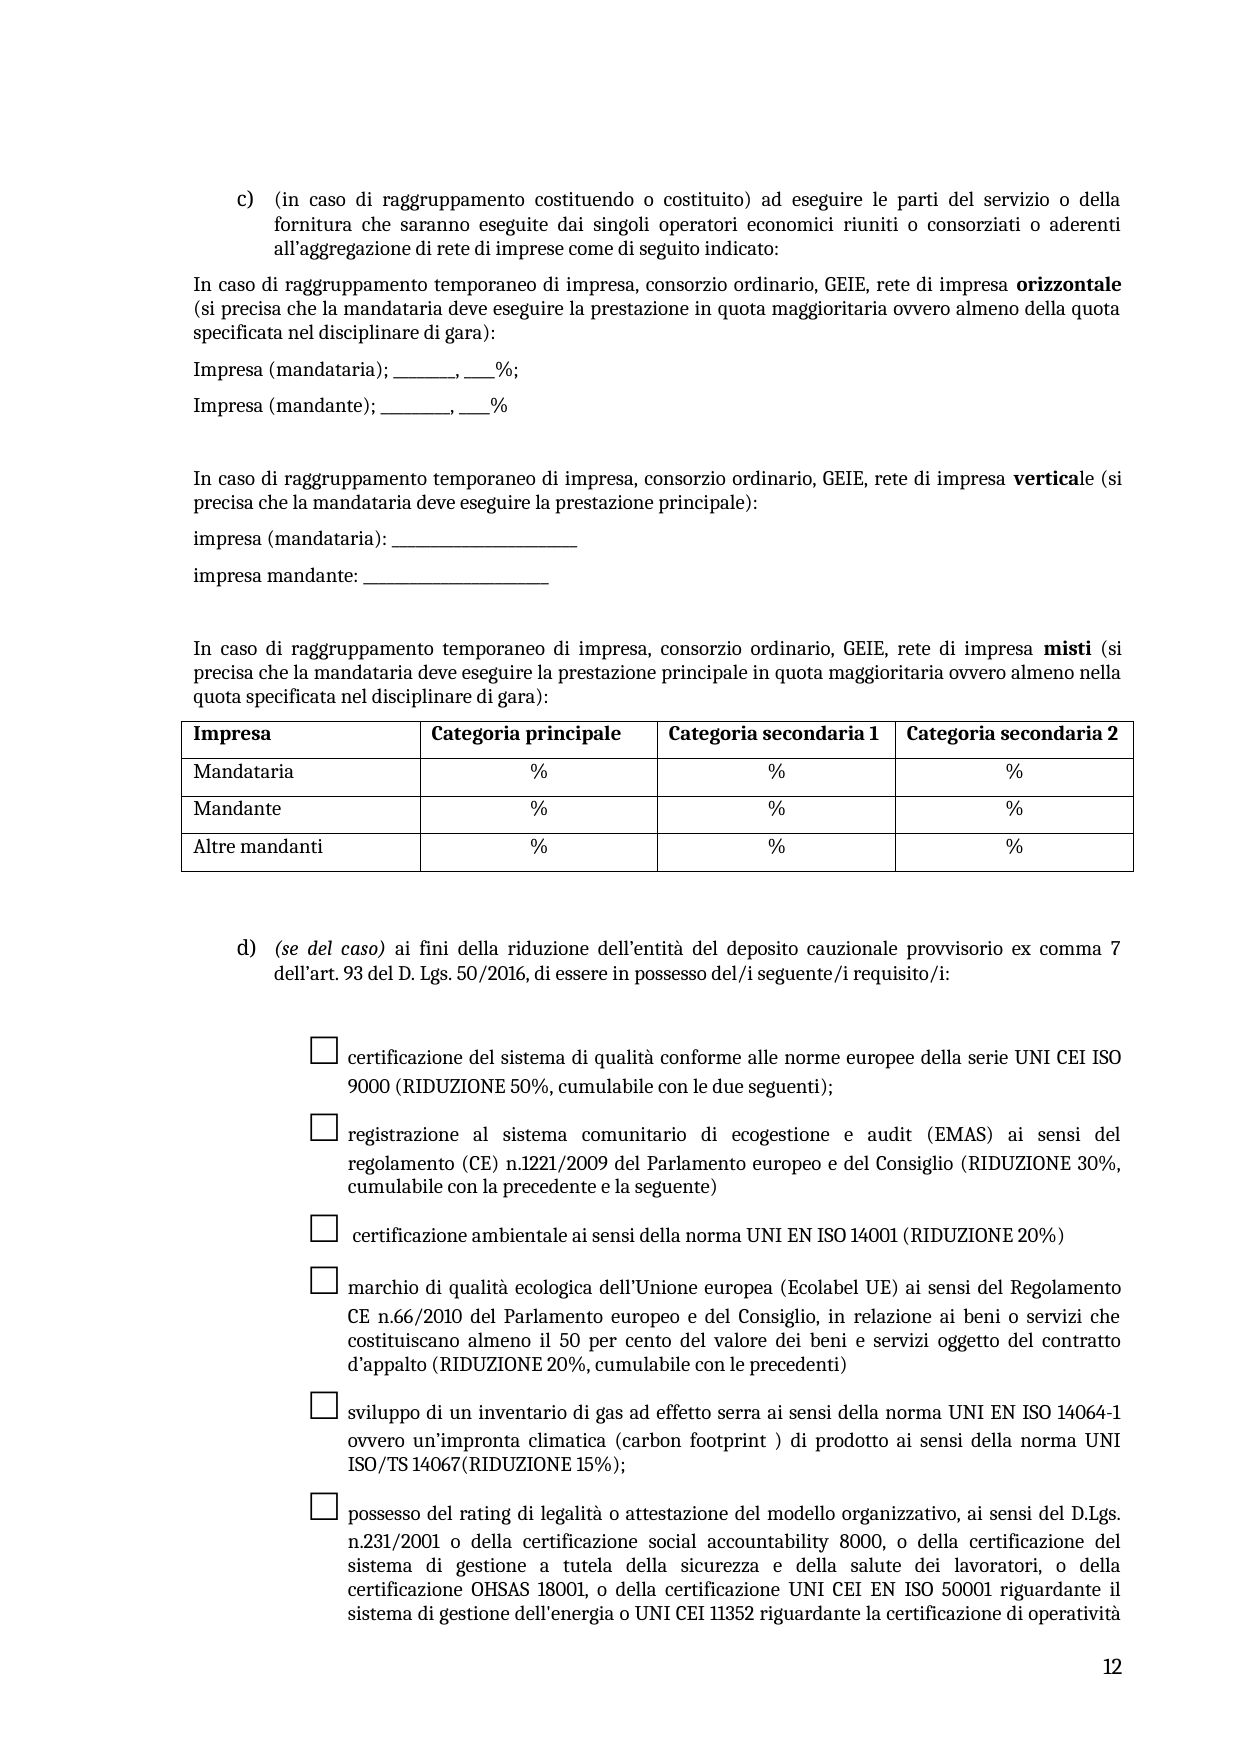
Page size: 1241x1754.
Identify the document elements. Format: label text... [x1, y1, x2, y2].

list certificazione ambientale ai sensi della norma UNI EN ISO 14001 (RIDUZIONE 20%) [310, 1199, 1122, 1252]
table_cell % [896, 759, 1133, 796]
list (se del caso) ai fini della riduzione dell’entità del deposito cauzionale provvisorio ex comma 7 dell’art. 93 del D. Lgs. 50/2016, di essere in possesso del/i seguente/i requisito/i: [236, 933, 1122, 985]
list (in caso di raggruppamento costituendo o costituito) ad eseguire le parti del servizio o della fornitura che saranno eseguite dai singoli operatori economici riuniti o consorziati o aderenti all’aggregazione di rete di imprese come di seguito indicato: [236, 184, 1122, 260]
text impresa (mandataria): ________________________ [193, 527, 1122, 551]
list registrazione al sistema comunitario di ecogestione e audit (EMAS) ai sensi del regolamento (CE) n.1221/2009 del Parlamento europeo e del Consiglio (RIDUZIONE 30%, cumulabile con la precedente e la seguente) [310, 1098, 1122, 1199]
list certificazione del sistema di qualità conforme alle norme europee della serie UNI CEI ISO 9000 (RIDUZIONE 50%, cumulabile con le due seguenti); [310, 1022, 1122, 1098]
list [310, 1477, 1122, 1626]
table_cell % [658, 834, 895, 871]
table_cell % [421, 759, 657, 796]
text impresa mandante: ________________________ [193, 563, 1122, 587]
table_header Categoria secondaria 1 [658, 722, 895, 758]
table_cell % [421, 834, 657, 871]
table_cell % [658, 797, 895, 833]
table_header Impresa [182, 722, 420, 758]
text Impresa (mandataria); ________, ____%; [193, 357, 1122, 381]
table_cell % [896, 797, 1133, 833]
table_cell Mandataria [182, 759, 420, 796]
table_cell % [658, 759, 895, 796]
table_cell Mandante [182, 797, 420, 833]
text In caso di raggruppamento temporaneo di impresa, consorzio ordinario, GEIE, rete di impresa verticale (si precisa che la mandataria deve eseguire la prestazione principale): [193, 467, 1122, 514]
table_header Categoria secondaria 2 [896, 722, 1133, 758]
text In caso di raggruppamento temporaneo di impresa, consorzio ordinario, GEIE, rete di impresa misti (si precisa che la mandataria deve eseguire la prestazione principale in quota maggioritaria ovvero almeno nella quota specificata nel disciplinare di gara): [193, 636, 1122, 708]
text In caso di raggruppamento temporaneo di impresa, consorzio ordinario, GEIE, rete di impresa orizzontale (si precisa che la mandataria deve eseguire la prestazione in quota maggioritaria ovvero almeno della quota specificata nel disciplinare di gara): [193, 273, 1122, 345]
list sviluppo di un inventario di gas ad effetto serra ai sensi della norma UNI EN ISO 14064-1 ovvero un’impronta climatica (carbon footprint ) di prodotto ai sensi della norma UNI ISO/TS 14067(RIDUZIONE 15%); [310, 1376, 1122, 1477]
list marchio di qualità ecologica dell’Unione europea (Ecolabel UE) ai sensi del Regolamento CE n.66/2010 del Parlamento europeo e del Consiglio, in relazione ai beni o servizi che costituiscano almeno il 50 per cento del valore dei beni e servizi oggetto del contratto d’appalto (RIDUZIONE 20%, cumulabile con le precedenti) [310, 1252, 1122, 1376]
table_header Categoria principale [421, 722, 657, 758]
table_cell Altre mandanti [182, 834, 420, 871]
text Impresa (mandante); _________, ____% [193, 394, 1122, 418]
table_cell % [421, 797, 657, 833]
table_cell % [896, 834, 1133, 871]
